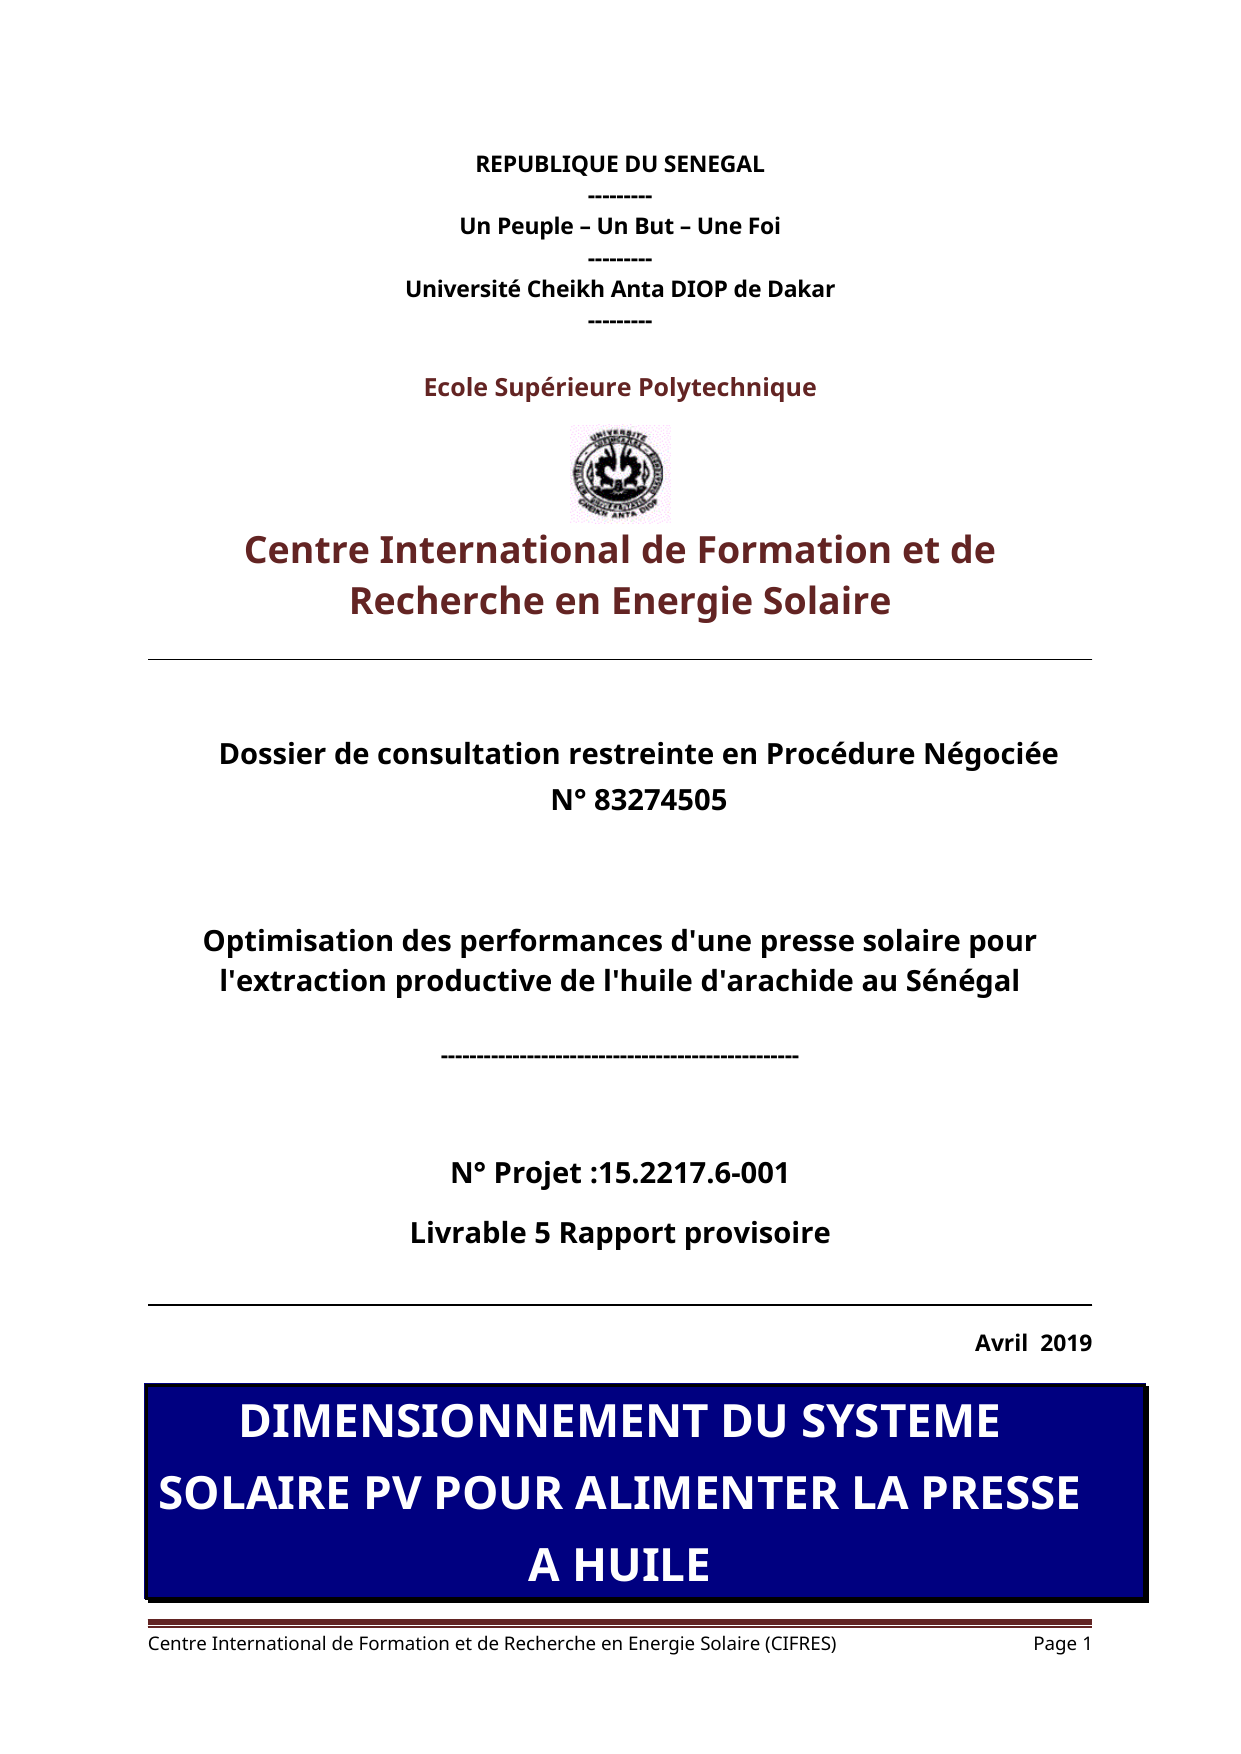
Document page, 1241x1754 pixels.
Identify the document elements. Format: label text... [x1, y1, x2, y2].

text REPUBLIQUE DU SENEGAL [148, 148, 1092, 179]
text Centre International de Formation et de Recherche en Energie Solaire [148, 523, 1092, 625]
text --------- [148, 179, 1092, 210]
text --------- [148, 241, 1092, 273]
text Livrable 5 Rapport provisoire [148, 1212, 1092, 1252]
text --------- [148, 304, 1092, 335]
text Un Peuple – Un But – Une Foi [148, 210, 1092, 241]
list Dossier de consultation restreinte en Procédure Négociée N° 83274505 [215, 733, 1063, 818]
picture [569, 424, 671, 524]
text Université Cheikh Anta DIOP de Dakar [148, 273, 1092, 304]
text Ecole Supérieure Polytechnique [148, 369, 1092, 403]
text Optimisation des performances d'une presse solaire pour l'extraction productive de l'huile d'arachide au Sénégal [148, 920, 1092, 1000]
text N° Projet :15.2217.6-001 [148, 1152, 1092, 1192]
text Avril 2019 [148, 1327, 1092, 1358]
text -------------------------------------------------- [148, 1039, 1092, 1071]
text DIMENSIONNEMENT DU SYSTEME SOLAIRE PV POUR ALIMENTER LA PRESSE A HUILE [148, 1387, 1143, 1597]
